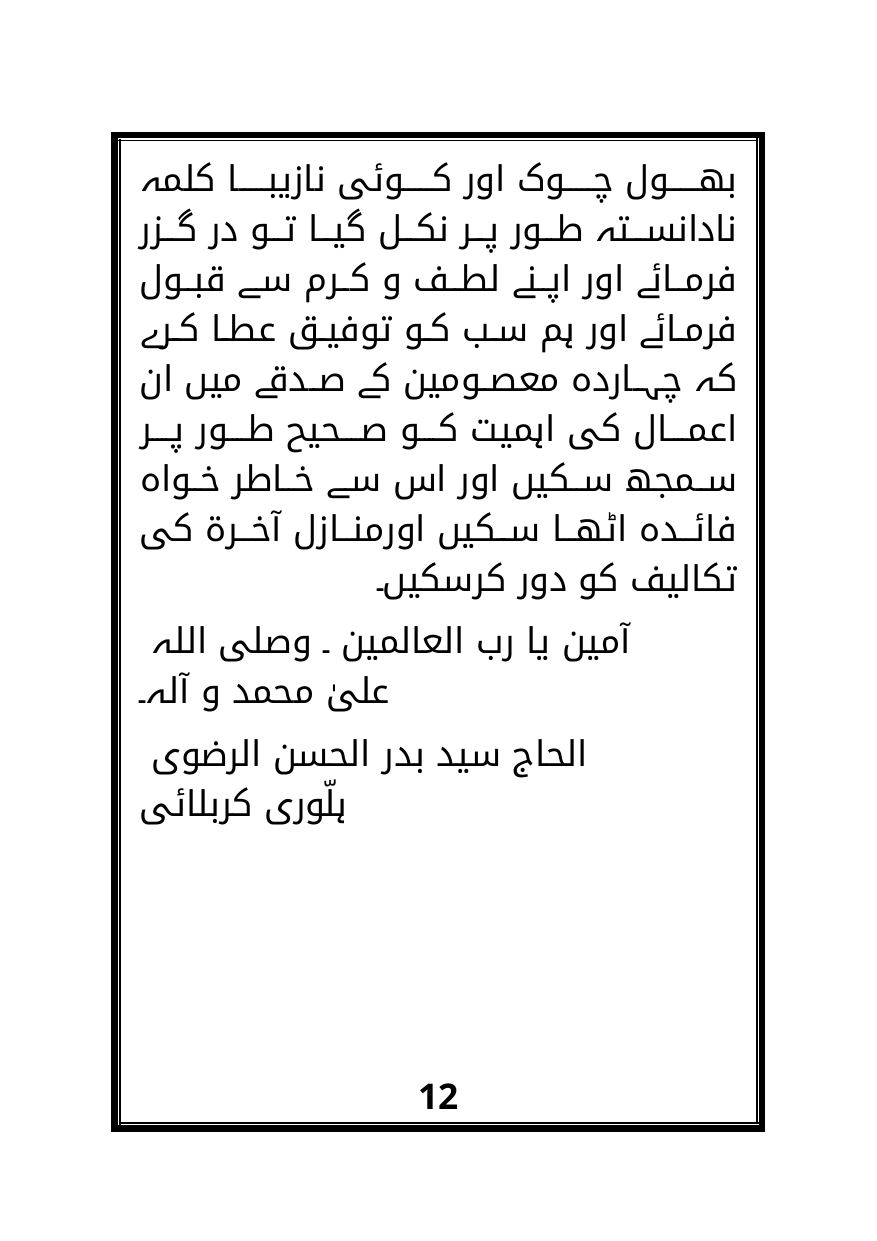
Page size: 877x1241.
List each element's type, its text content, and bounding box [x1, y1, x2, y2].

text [139, 151, 737, 601]
text الحاج سید بدر الحسن الرضوی ہلّوری کربلائی [139, 726, 737, 826]
text آمین یا رب العالمین ۔ وصلی اللہ علیٰ محمد و آلہ۔ [139, 614, 737, 714]
